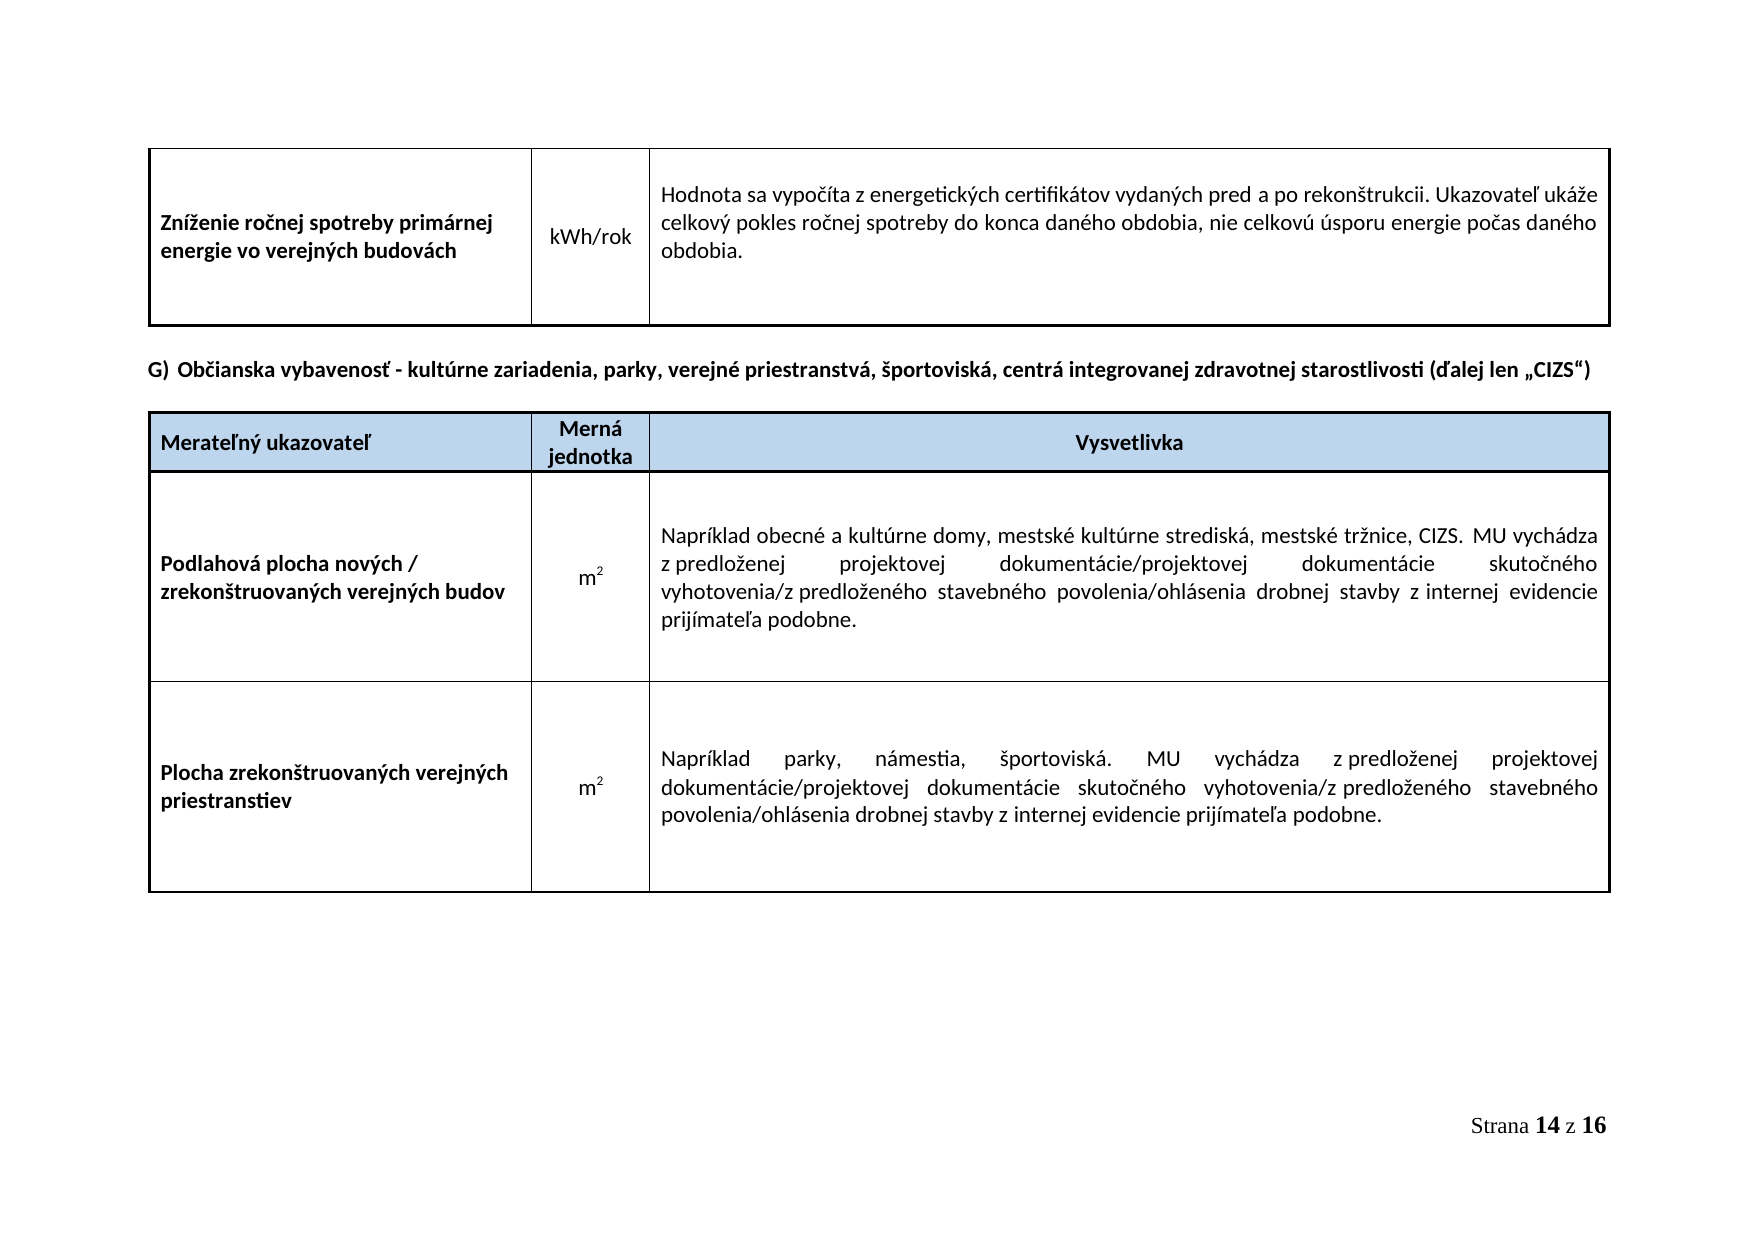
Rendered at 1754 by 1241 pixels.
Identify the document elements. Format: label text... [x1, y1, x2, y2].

table_cell m2 [532, 473, 649, 681]
table_cell Napríklad obecné a kultúrne domy, mestské kultúrne strediská, mestské tržnice, CIZS. MU vychádza z predloženej projektovej dokumentácie/projektovej dokumentácie skutočného vyhotovenia/z predloženého stavebného povolenia/ohlásenia drobnej stavby z internej evidencie prijímateľa podobne. [650, 473, 1608, 681]
table_cell kWh/rok [532, 149, 649, 324]
table_cell Napríklad parky, námestia, športoviská. MU vychádza z predloženej projektovej dokumentácie/projektovej dokumentácie skutočného vyhotovenia/z predloženého stavebného povolenia/ohlásenia drobnej stavby z internej evidencie prijímateľa podobne. [650, 682, 1608, 891]
table_cell m2 [532, 682, 649, 891]
table_cell Zníženie ročnej spotreby primárnej energie vo verejných budovách [151, 149, 531, 324]
table_cell Podlahová plocha nových / zrekonštruovaných verejných budov [151, 473, 531, 681]
table_cell Hodnota sa vypočíta z energetických certifikátov vydaných pred a po rekonštrukcii. Ukazovateľ ukáže celkový pokles ročnej spotreby do konca daného obdobia, nie celkovú úsporu energie počas daného obdobia. [650, 149, 1608, 324]
list Občianska vybavenosť - kultúrne zariadenia, parky, verejné priestranstvá, športoviská, centrá integrovanej zdravotnej starostlivosti (ďalej len „CIZS“) [148, 355, 1606, 383]
table_header Merná jednotka [532, 414, 649, 470]
table_cell Plocha zrekonštruovaných verejných priestranstiev [151, 682, 531, 891]
table_header Vysvetlivka [650, 414, 1608, 470]
table_header Merateľný ukazovateľ [151, 414, 531, 470]
